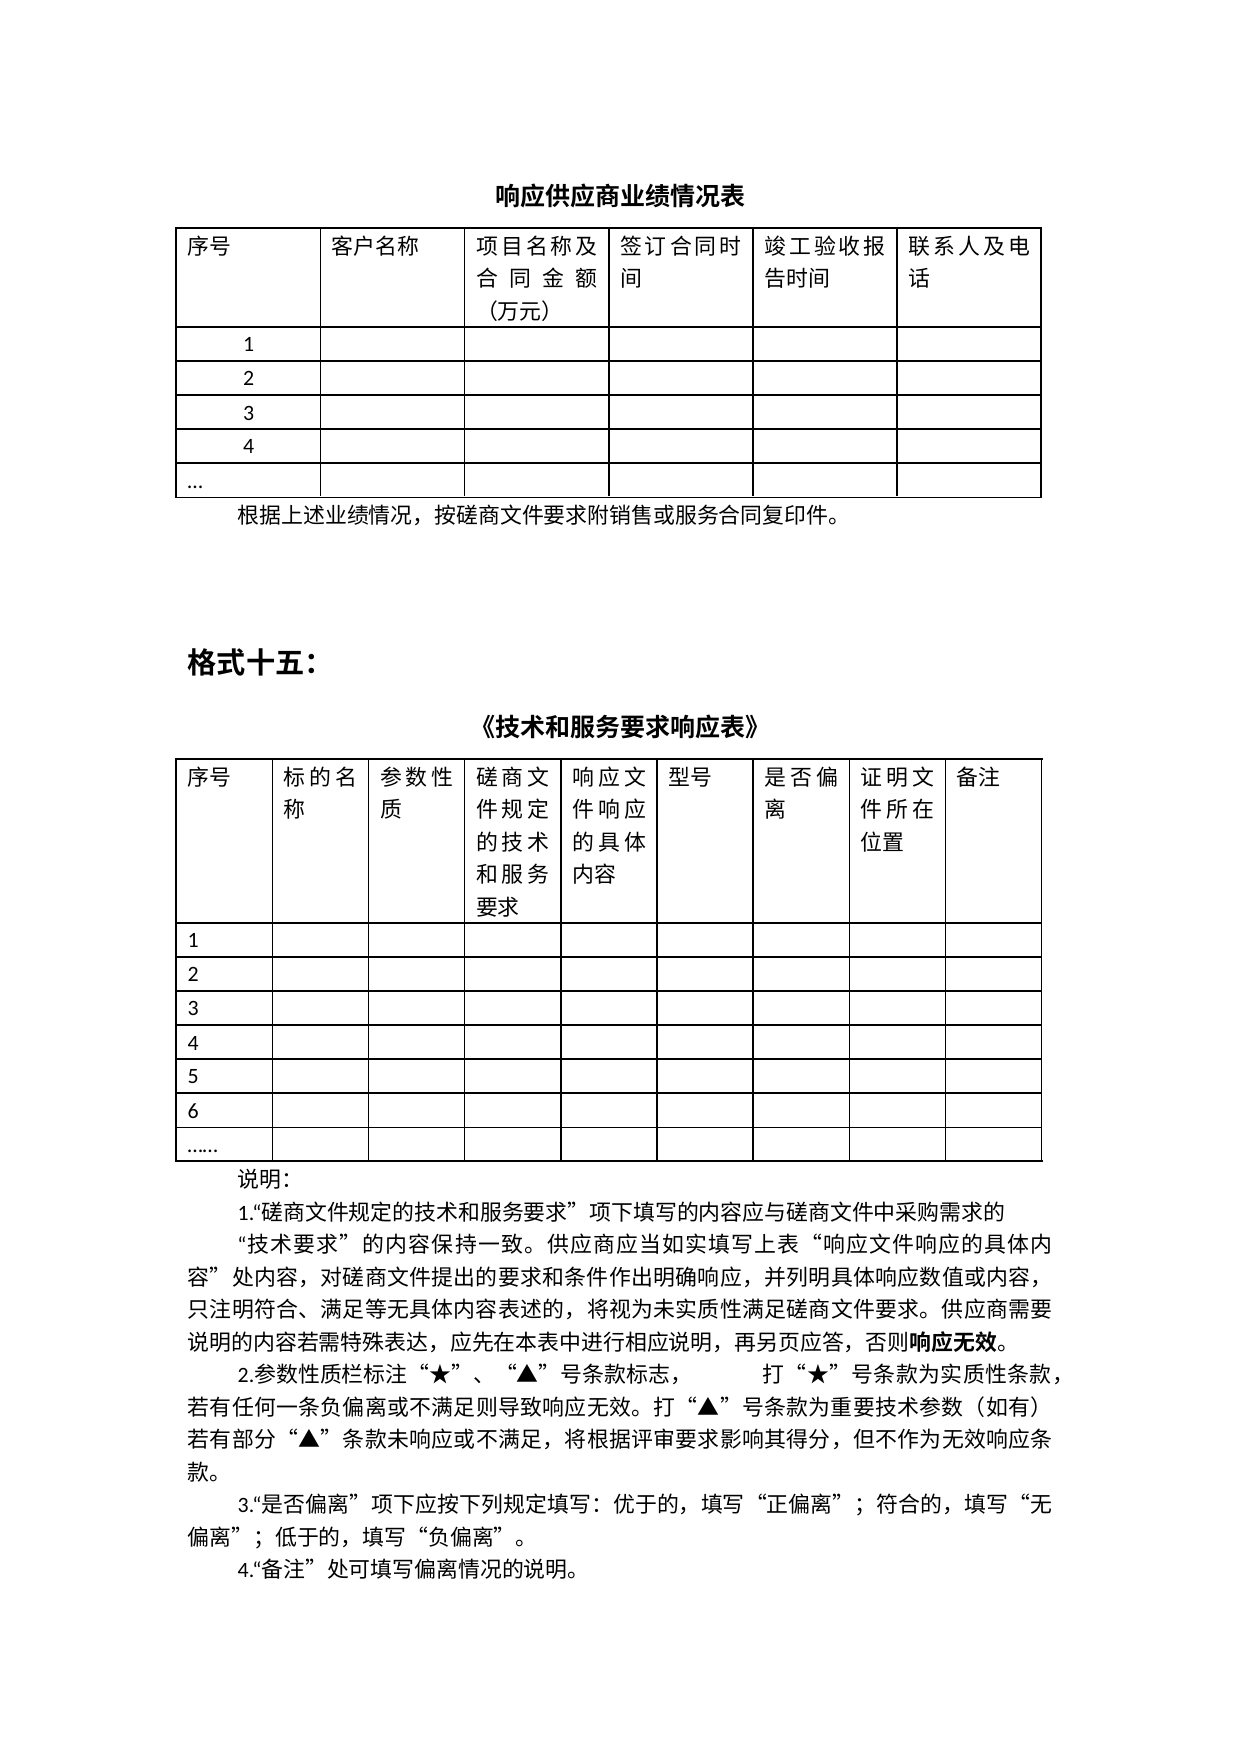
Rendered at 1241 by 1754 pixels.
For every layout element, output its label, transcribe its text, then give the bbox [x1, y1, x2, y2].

table_cell [946, 1026, 1041, 1058]
table_cell [465, 396, 608, 428]
table_cell [610, 396, 752, 428]
table_cell [465, 1128, 560, 1160]
table_cell [946, 992, 1041, 1024]
table_header 签订合同时间 [610, 229, 752, 326]
table_cell [321, 464, 464, 496]
table_cell [273, 1060, 368, 1092]
table_header 证明文件所在位置 [850, 760, 945, 922]
table_cell [369, 992, 464, 1024]
text 响应供应商业绩情况表 [187, 162, 1053, 227]
table_cell [610, 464, 752, 496]
table_cell [898, 430, 1040, 462]
table_cell [273, 1128, 368, 1160]
table_cell [465, 1060, 560, 1092]
table_cell [562, 1094, 656, 1126]
table_header 是否偏离 [754, 760, 849, 922]
text 4.“备注”处可填写偏离情况的说明。 [187, 1552, 1053, 1584]
table_header 项目名称及合同金额（万元） [465, 229, 608, 326]
table_cell [465, 958, 560, 990]
table_cell [754, 464, 896, 496]
table_cell [754, 430, 896, 462]
table_cell … [177, 464, 320, 496]
table_cell [562, 1060, 656, 1092]
table_cell [898, 396, 1040, 428]
table_cell [562, 958, 656, 990]
table_cell 3 [177, 396, 320, 428]
table_cell [754, 328, 896, 360]
table_cell [658, 958, 752, 990]
table_cell 1 [177, 924, 272, 956]
table_cell [610, 362, 752, 394]
table_cell [754, 1060, 849, 1092]
table_cell [562, 924, 656, 956]
table_cell [562, 992, 656, 1024]
table_cell [754, 362, 896, 394]
table_header 联系人及电话 [898, 229, 1040, 326]
table_cell [898, 362, 1040, 394]
text 《技术和服务要求响应表》 [187, 693, 1053, 758]
table_cell [754, 924, 849, 956]
table_cell [273, 1094, 368, 1126]
table_cell [562, 1026, 656, 1058]
table_cell [562, 1128, 656, 1160]
table_cell 5 [177, 1060, 272, 1092]
table_cell [946, 924, 1041, 956]
table_cell [369, 1060, 464, 1092]
table_cell [658, 1026, 752, 1058]
table_cell 2 [177, 958, 272, 990]
table_cell …… [177, 1128, 272, 1160]
table_cell [658, 1060, 752, 1092]
text 说明： [187, 1162, 1053, 1194]
table_cell [321, 430, 464, 462]
table_cell 1 [177, 328, 320, 360]
text 格式十五： [187, 628, 1053, 693]
table_cell [754, 396, 896, 428]
table_cell [946, 1094, 1041, 1126]
table_cell [369, 1026, 464, 1058]
table_cell [946, 958, 1041, 990]
table_cell [465, 328, 608, 360]
text 1.“磋商文件规定的技术和服务要求”项下填写的内容应与磋商文件中采购需求的 “技术要求”的内容保持一致。供应商应当如实填写上表“响应文件响应的具体内容”处内容，对磋商文件提出的要求和条件作出明确响应，并列明具体响应数值或内容，只注明符合、满足等无具体内容表述的，将视为未实质性满足磋商文件要求。供应商需要说明的内容若需特殊表达，应先在本表中进行相应说明，再另页应答，否则响应无效。 [187, 1194, 1053, 1357]
table_cell [369, 1094, 464, 1126]
table_header 客户名称 [321, 229, 464, 326]
table_cell [321, 328, 464, 360]
table_cell [658, 992, 752, 1024]
table_cell [946, 1128, 1041, 1160]
table_cell [273, 958, 368, 990]
table_cell [465, 924, 560, 956]
table_header 序号 [177, 760, 272, 922]
table_cell [610, 430, 752, 462]
table_cell [369, 1128, 464, 1160]
table_cell 2 [177, 362, 320, 394]
table_cell [369, 958, 464, 990]
table_cell [850, 1128, 945, 1160]
table_header 磋商文件规定的技术和服务要求 [465, 760, 560, 922]
table_cell [465, 464, 608, 496]
table_cell [658, 924, 752, 956]
table_cell [658, 1094, 752, 1126]
table_cell [465, 1094, 560, 1126]
table_cell [754, 992, 849, 1024]
table_cell [273, 1026, 368, 1058]
table_header 竣工验收报告时间 [754, 229, 896, 326]
table_cell [610, 328, 752, 360]
table_cell [754, 1026, 849, 1058]
table_cell 3 [177, 992, 272, 1024]
table_cell [273, 992, 368, 1024]
text 2.参数性质栏标注“★”、“▲”号条款标志， 打“★”号条款为实质性条款，若有任何一条负偏离或不满足则导致响应无效。打“▲”号条款为重要技术参数（如有），若有部分“▲”条款未响应或不满足，将根据评审要求影响其得分，但不作为无效响应条款。 [187, 1357, 1053, 1487]
table_cell [273, 924, 368, 956]
text 根据上述业绩情况，按磋商文件要求附销售或服务合同复印件。 [187, 498, 1053, 530]
table_cell 4 [177, 430, 320, 462]
table_cell [465, 362, 608, 394]
table_header 序号 [177, 229, 320, 326]
table_cell [850, 1060, 945, 1092]
table_header 标的名称 [273, 760, 368, 922]
table_cell [369, 924, 464, 956]
table_cell [321, 396, 464, 428]
table_cell [850, 992, 945, 1024]
table_cell [321, 362, 464, 394]
table_header 参数性质 [369, 760, 464, 922]
table_cell 6 [177, 1094, 272, 1126]
table_cell [850, 1026, 945, 1058]
table_header 备注 [946, 760, 1041, 922]
table_cell [465, 1026, 560, 1058]
table_cell [850, 1094, 945, 1126]
table_cell [850, 958, 945, 990]
table_cell [898, 464, 1040, 496]
table_header 响应文件响应的具体内容 [562, 760, 656, 922]
table_cell [465, 430, 608, 462]
table_cell [898, 328, 1040, 360]
table_cell [658, 1128, 752, 1160]
table_cell [754, 1128, 849, 1160]
table_cell 4 [177, 1026, 272, 1058]
table_header 型号 [658, 760, 752, 922]
table_cell [754, 958, 849, 990]
text 3.“是否偏离”项下应按下列规定填写：优于的，填写“正偏离”；符合的，填写“无偏离”；低于的，填写“负偏离”。 [187, 1487, 1053, 1552]
table_cell [754, 1094, 849, 1126]
table_cell [850, 924, 945, 956]
table_cell [946, 1060, 1041, 1092]
table_cell [465, 992, 560, 1024]
